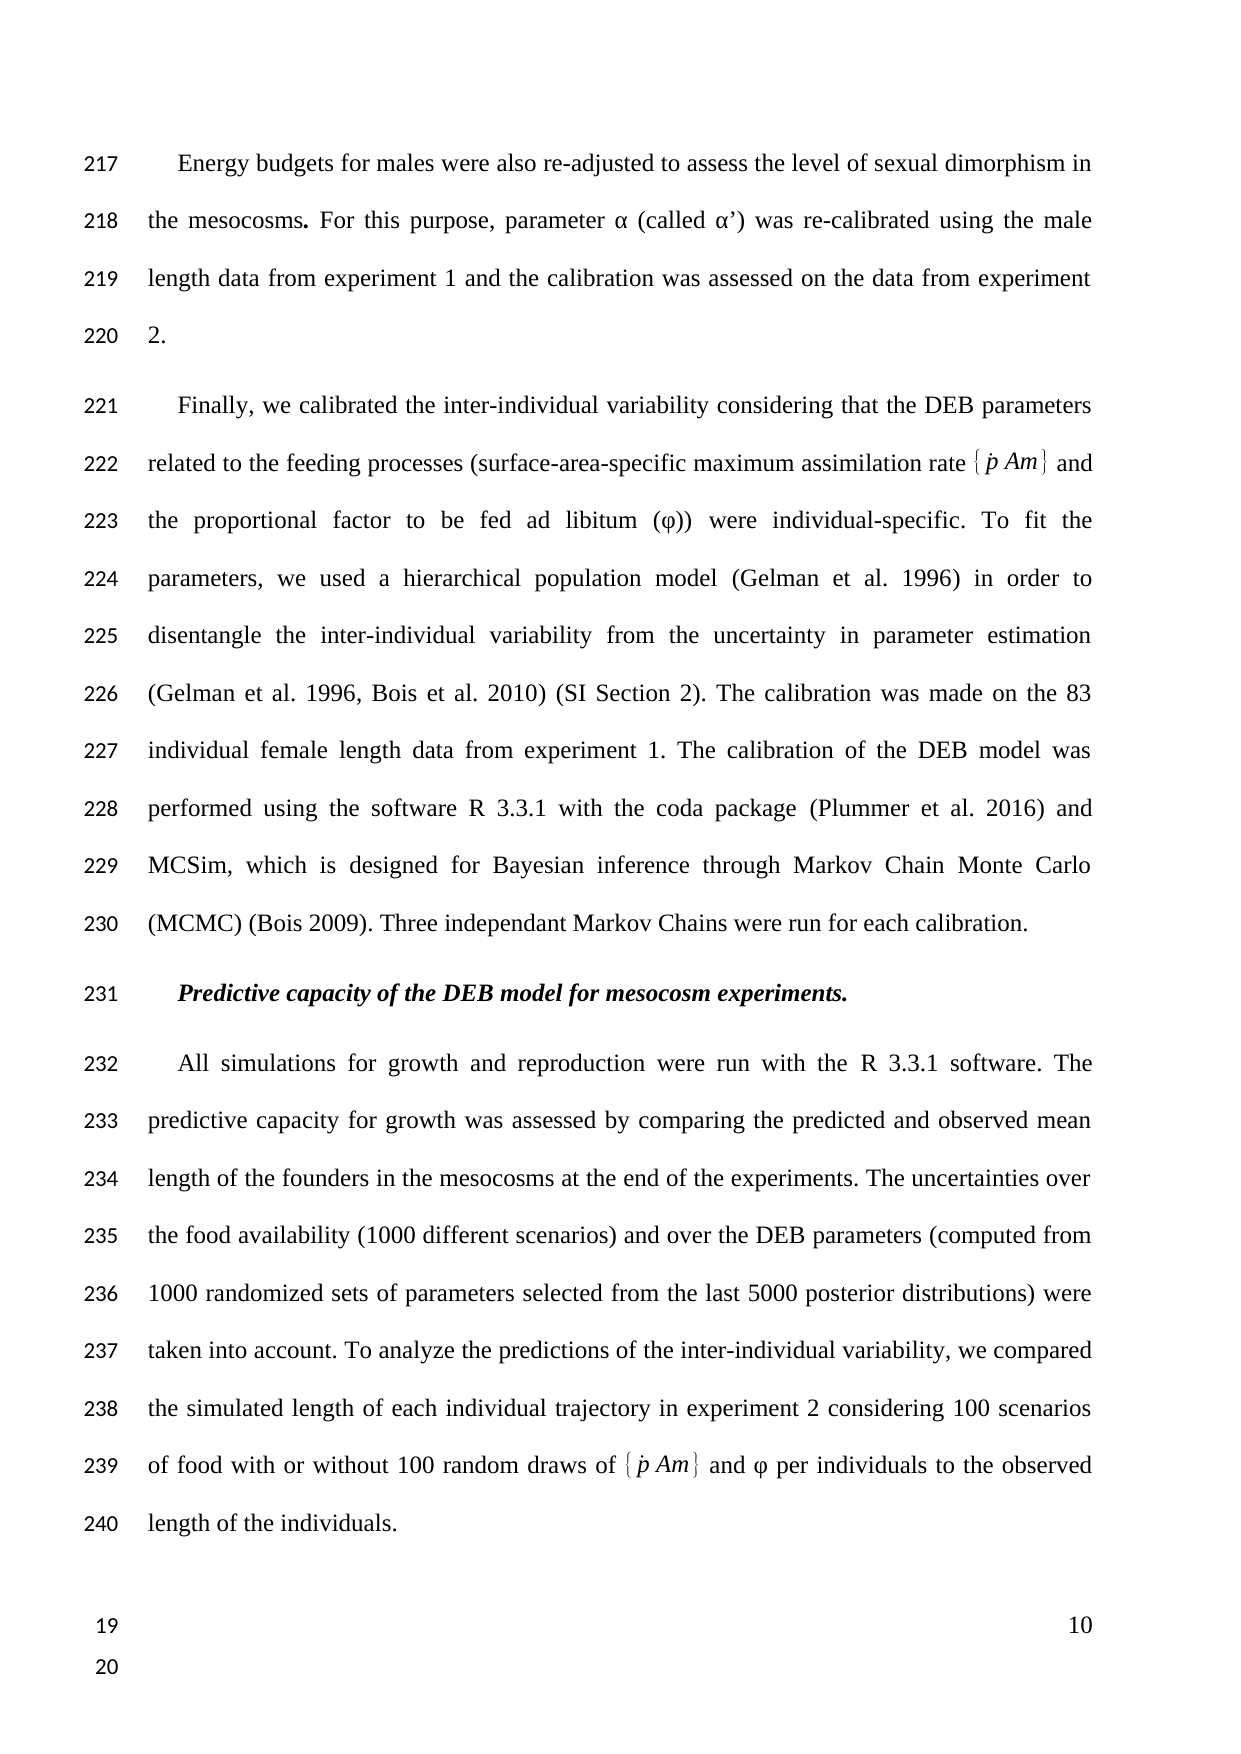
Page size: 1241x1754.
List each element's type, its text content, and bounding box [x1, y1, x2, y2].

text Energy budgets for males were also re-adjusted to assess the level of sexual dimorphism in the mesocosms. For this purpose, parameter α (called α’) was re-calibrated using the male length data from experiment 1 and the calibration was assessed on the data from experiment 2. [148, 148, 1093, 349]
text Finally, we calibrated the inter-individual variability considering that the DEB parameters related to the feeding processes (surface-area-specific maximum assimilation rate and the proportional factor to be fed ad libitum (φ)) were individual-specific. To fit the parameters, we used a hierarchical population model (Gelman et al. 1996) in order to disentangle the inter-individual variability from the uncertainty in parameter estimation (Gelman et al. 1996, Bois et al. 2010) (SI Section 2). The calibration was made on the 83 individual female length data from experiment 1. The calibration of the DEB model was performed using the software R 3.3.1 with the coda package (Plummer et al. 2016) and MCSim, which is designed for Bayesian inference through Markov Chain Monte Carlo (MCMC) (Bois 2009). Three independant Markov Chains were run for each calibration. [148, 390, 1093, 937]
text Predictive capacity of the DEB model for mesocosm experiments. [148, 978, 1093, 1007]
text All simulations for growth and reproduction were run with the R 3.3.1 software. The predictive capacity for growth was assessed by comparing the predicted and observed mean length of the founders in the mesocosms at the end of the experiments. The uncertainties over the food availability (1000 different scenarios) and over the DEB parameters (computed from 1000 randomized sets of parameters selected from the last 5000 posterior distributions) were taken into account. To analyze the predictions of the inter-individual variability, we compared the simulated length of each individual trajectory in experiment 2 considering 100 scenarios of food with or without 100 random draws of and φ per individuals to the observed length of the individuals. [148, 1048, 1093, 1537]
